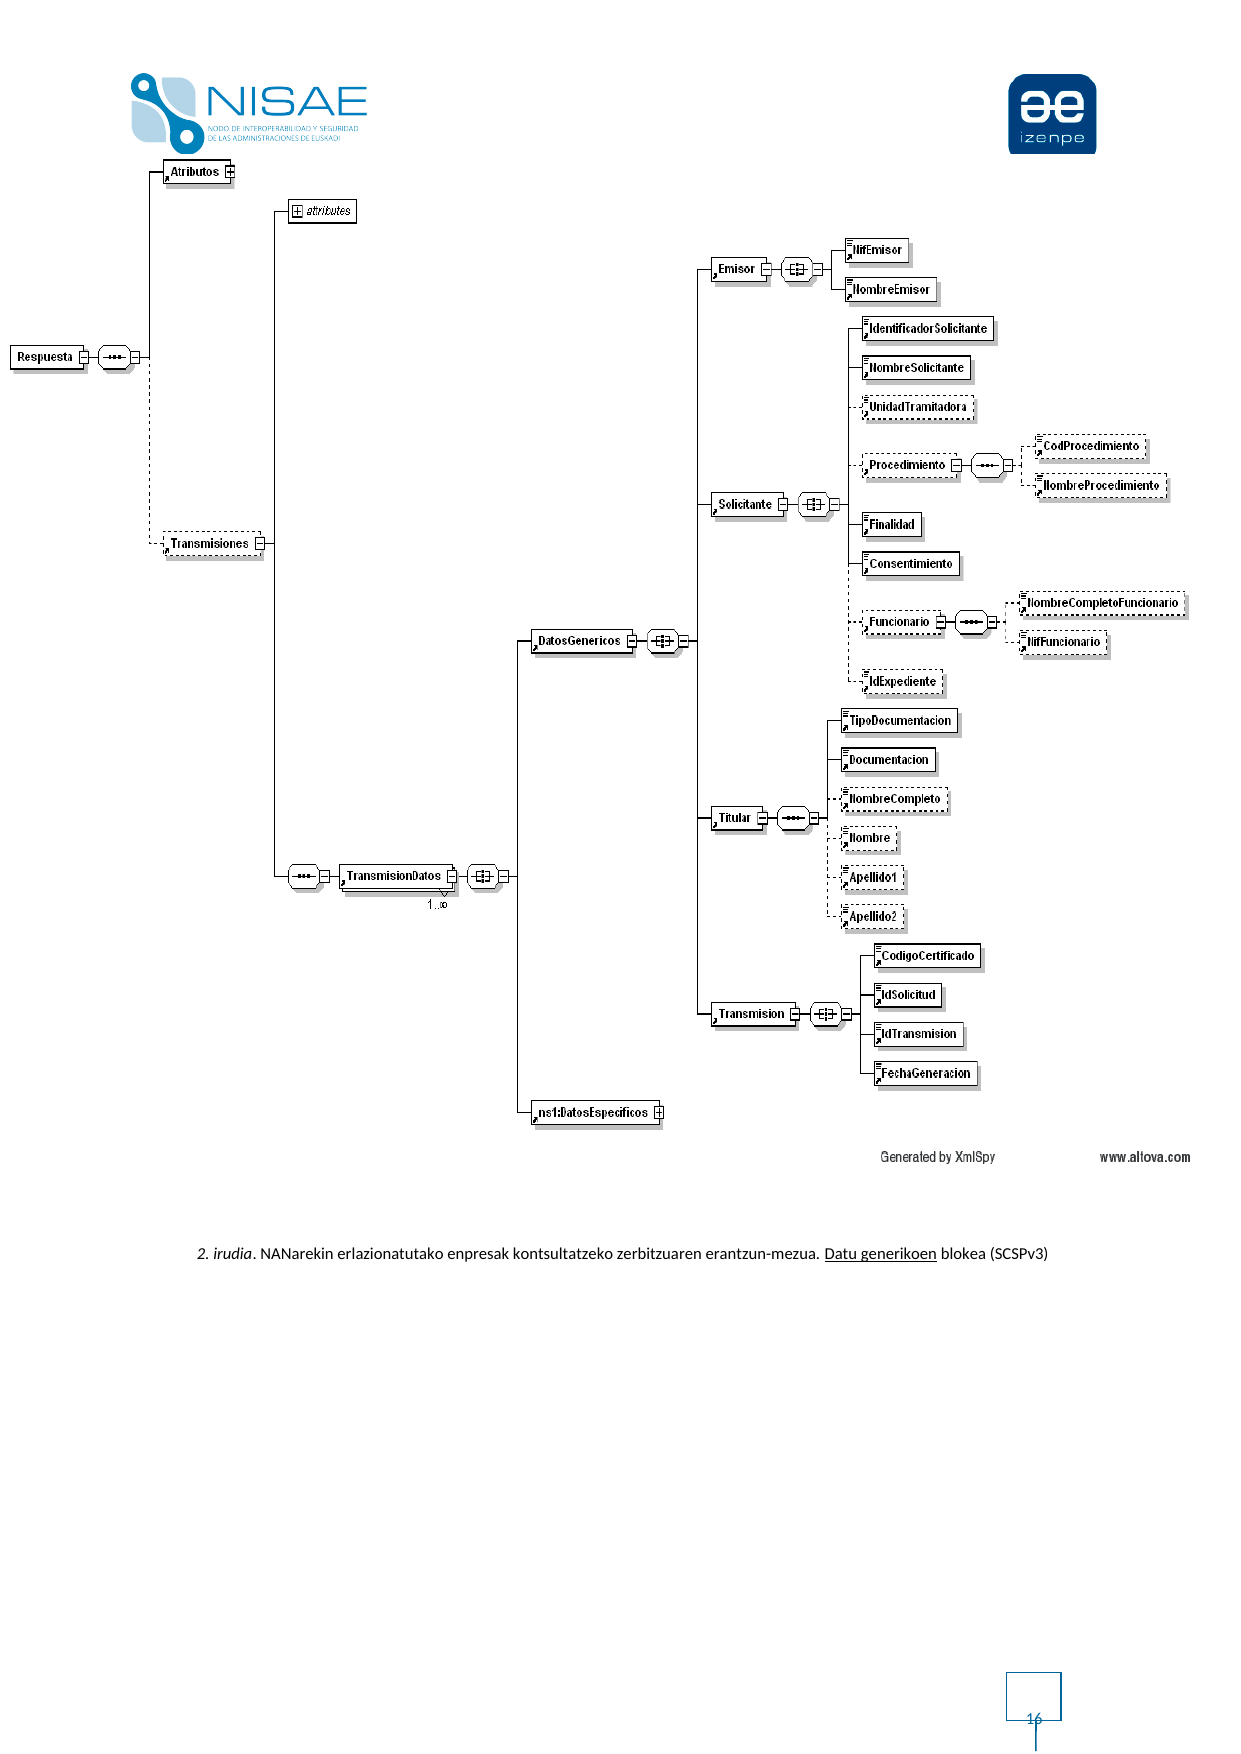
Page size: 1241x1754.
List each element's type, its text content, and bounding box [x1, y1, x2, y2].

picture [139, 81, 148, 90]
picture [181, 131, 193, 143]
picture [0, 73, 1198, 1166]
text 2. irudia. NANarekin erlazionatutako enpresak kontsultatzeko zerbitzuaren erantzun-mezua. Datu generikoen blokea (SCSPv3) [118, 1243, 1063, 1263]
